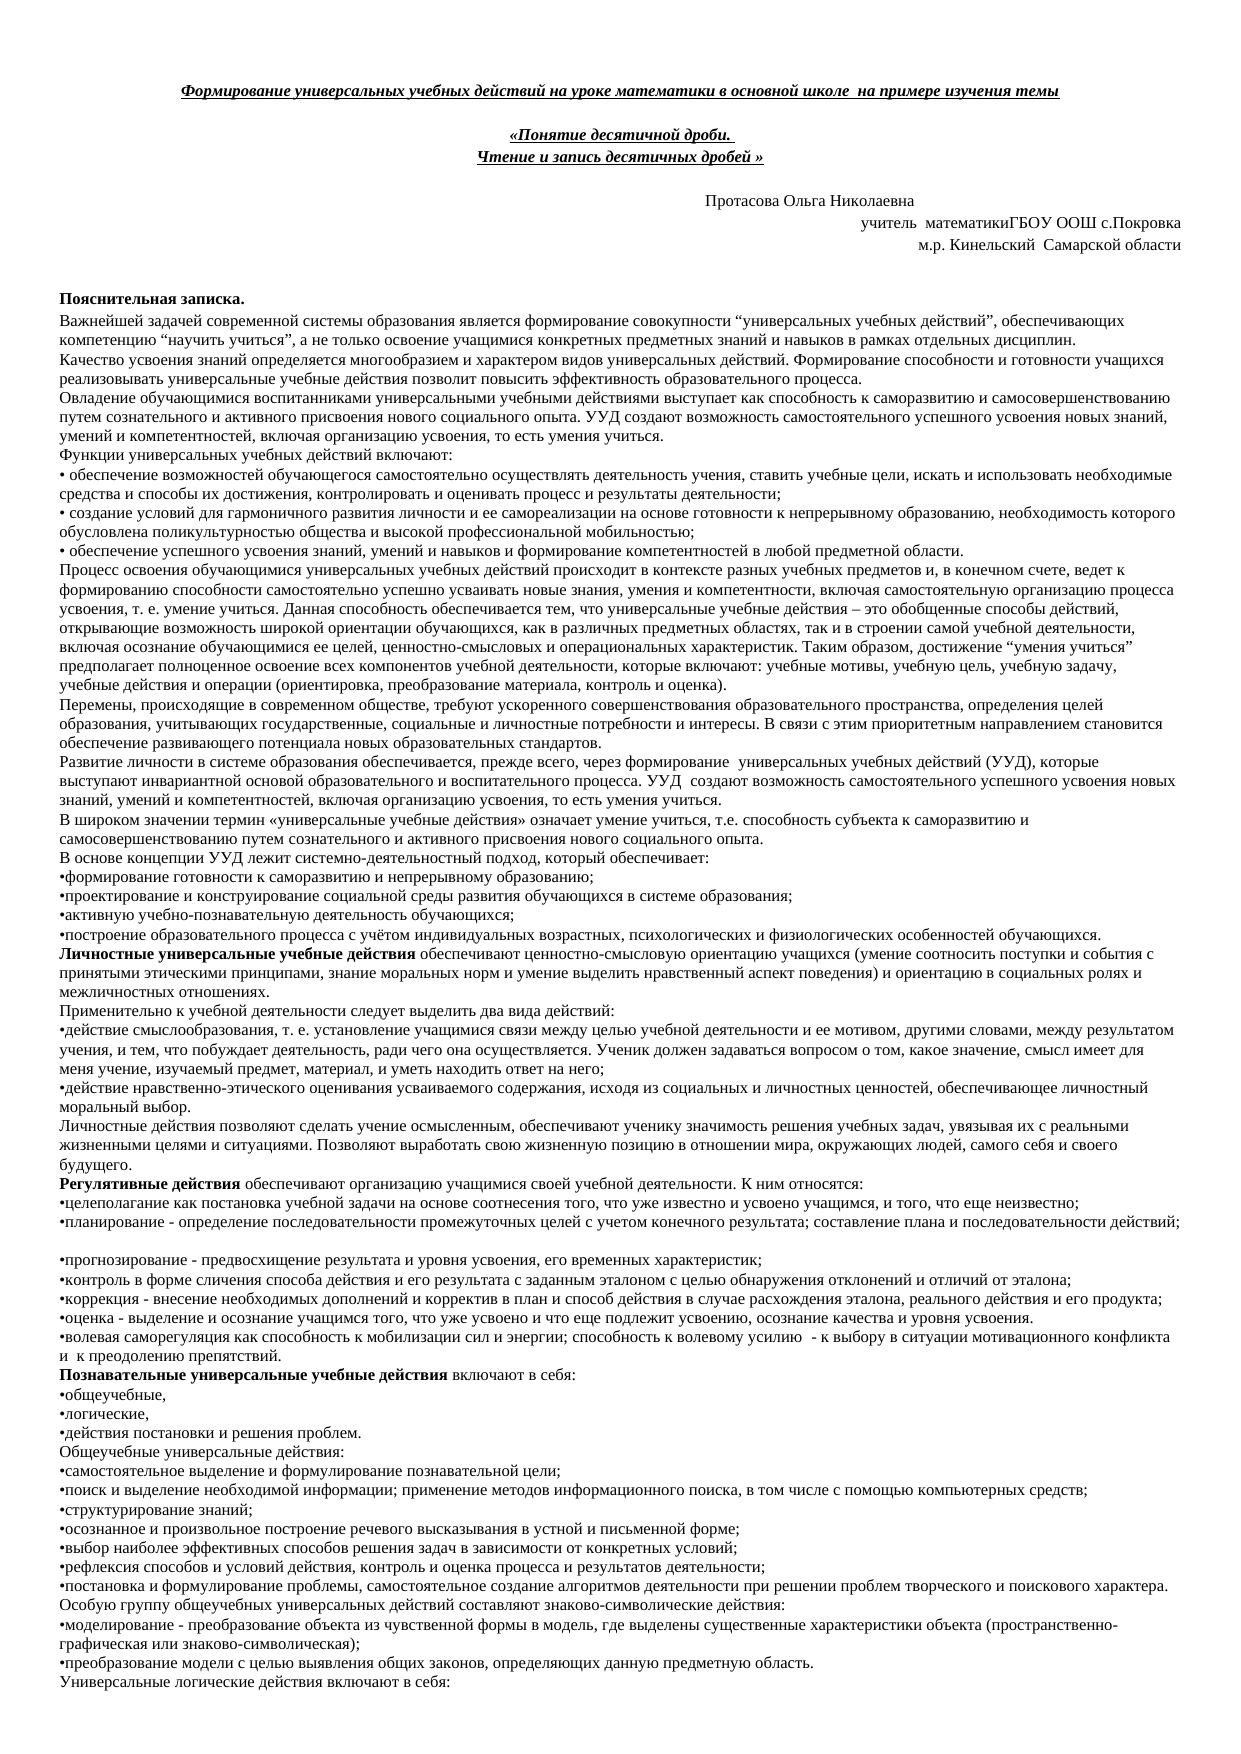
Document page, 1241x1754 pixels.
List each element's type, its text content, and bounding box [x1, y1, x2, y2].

text Важнейшей задачей современной системы образования является формирование совокупности “универсальных учебных действий”, обеспечивающих компетенцию “научить учиться”, а не только освоение учащимися конкретных предметных знаний и навыков в рамках отдельных дисциплин. Качество усвоения знаний определяется многообразием и характером видов универсальных действий. Формирование способности и готовности учащихся реализовывать универсальные учебные действия позволит повысить эффективность образовательного процесса. [59, 311, 1181, 388]
text м.р. Кинельский Самарской области [59, 235, 1181, 254]
text «Понятие десятичной дроби. [59, 125, 1181, 144]
text Чтение и запись десятичных дробей » [59, 147, 1181, 166]
text учитель математикиГБОУ ООШ с.Покровка [59, 213, 1181, 232]
text Протасова Ольга Николаевна [59, 191, 1181, 210]
text Овладение обучающимися воспитанниками универсальными учебными действиями выступает как способность к саморазвитию и самосовершенствованию путем сознательного и активного присвоения нового социального опыта. УУД создают возможность самостоятельного успешного усвоения новых знаний, умений и компетентностей, включая организацию усвоения, то есть умения учиться. Функции универсальных учебных действий включают: • обеспечение возможностей обучающегося самостоятельно осуществлять деятельность учения, ставить учебные цели, искать и использовать необходимые средства и способы их достижения, контролировать и оценивать процесс и результаты деятельности; • создание условий для гармоничного развития личности и ее самореализации на основе готовности к непрерывному образованию, необходимость которого обусловлена поликультурностью общества и высокой профессиональной мобильностью; • обеспечение успешного усвоения знаний, умений и навыков и формирование компетентностей в любой предметной области. Процесс освоения обучающимися универсальных учебных действий происходит в контексте разных учебных предметов и, в конечном счете, ведет к формированию способности самостоятельно успешно усваивать новые знания, умения и компетентности, включая самостоятельную организацию процесса усвоения, т. е. умение учиться. Данная способность обеспечивается тем, что универсальные учебные действия – это обобщенные способы действий, открывающие возможность широкой ориентации обучающихся, как в различных предметных областях, так и в строении самой учебной деятельности, включая осознание обучающимися ее целей, ценностно-смысловых и операциональных характеристик. Таким образом, достижение “умения учиться” предполагает полноценное освоение всех компонентов учебной деятельности, которые включают: учебные мотивы, учебную цель, учебную задачу, учебные действия и операции (ориентировка, преобразование материала, контроль и оценка). [59, 388, 1181, 694]
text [59, 694, 1181, 1691]
text Пояснительная записка. [59, 289, 1181, 308]
text Формирование универсальных учебных действий на уроке математики в основной школе на примере изучения темы [59, 81, 1181, 100]
